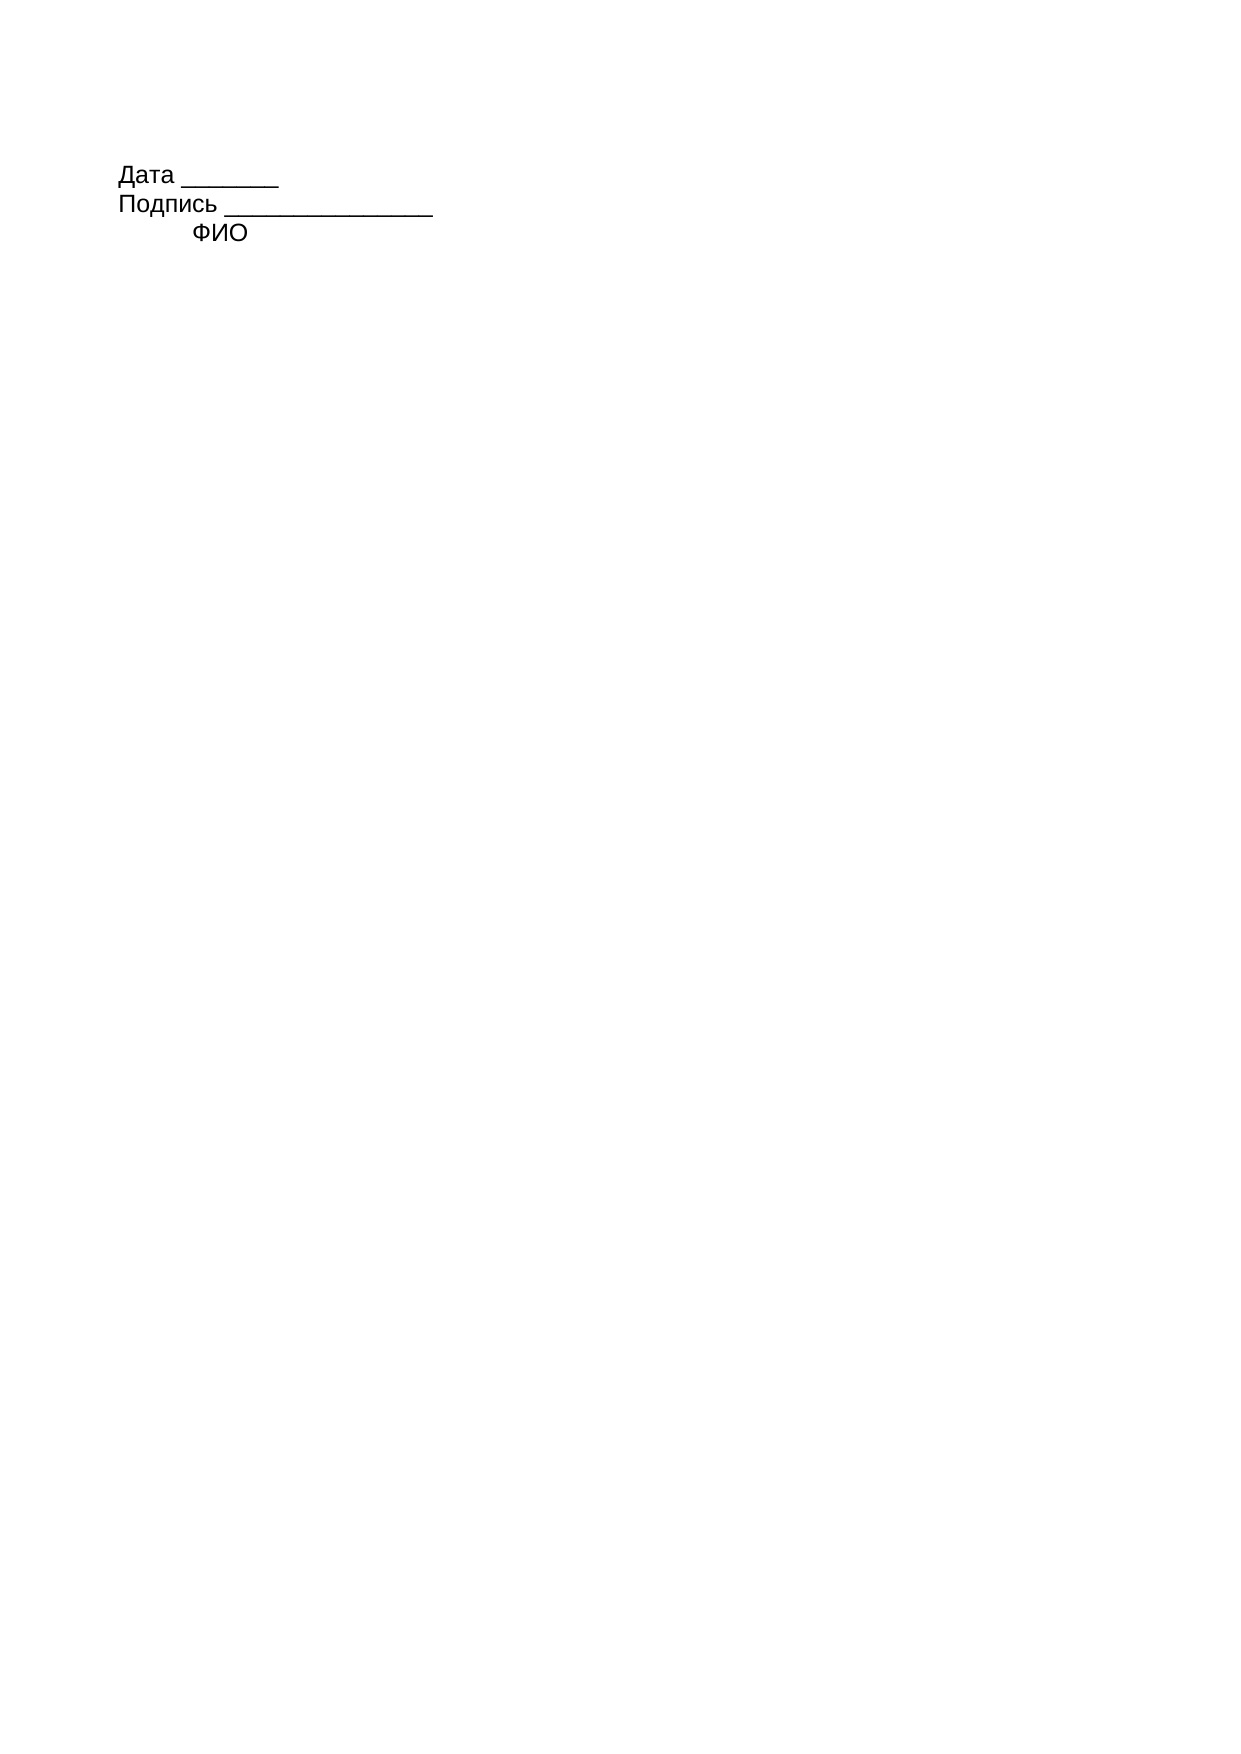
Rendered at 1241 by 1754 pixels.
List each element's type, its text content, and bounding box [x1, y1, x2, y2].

text Дата _______ [118, 160, 1152, 189]
text ФИО [118, 218, 1152, 246]
text Подпись _______________ [118, 189, 1152, 218]
